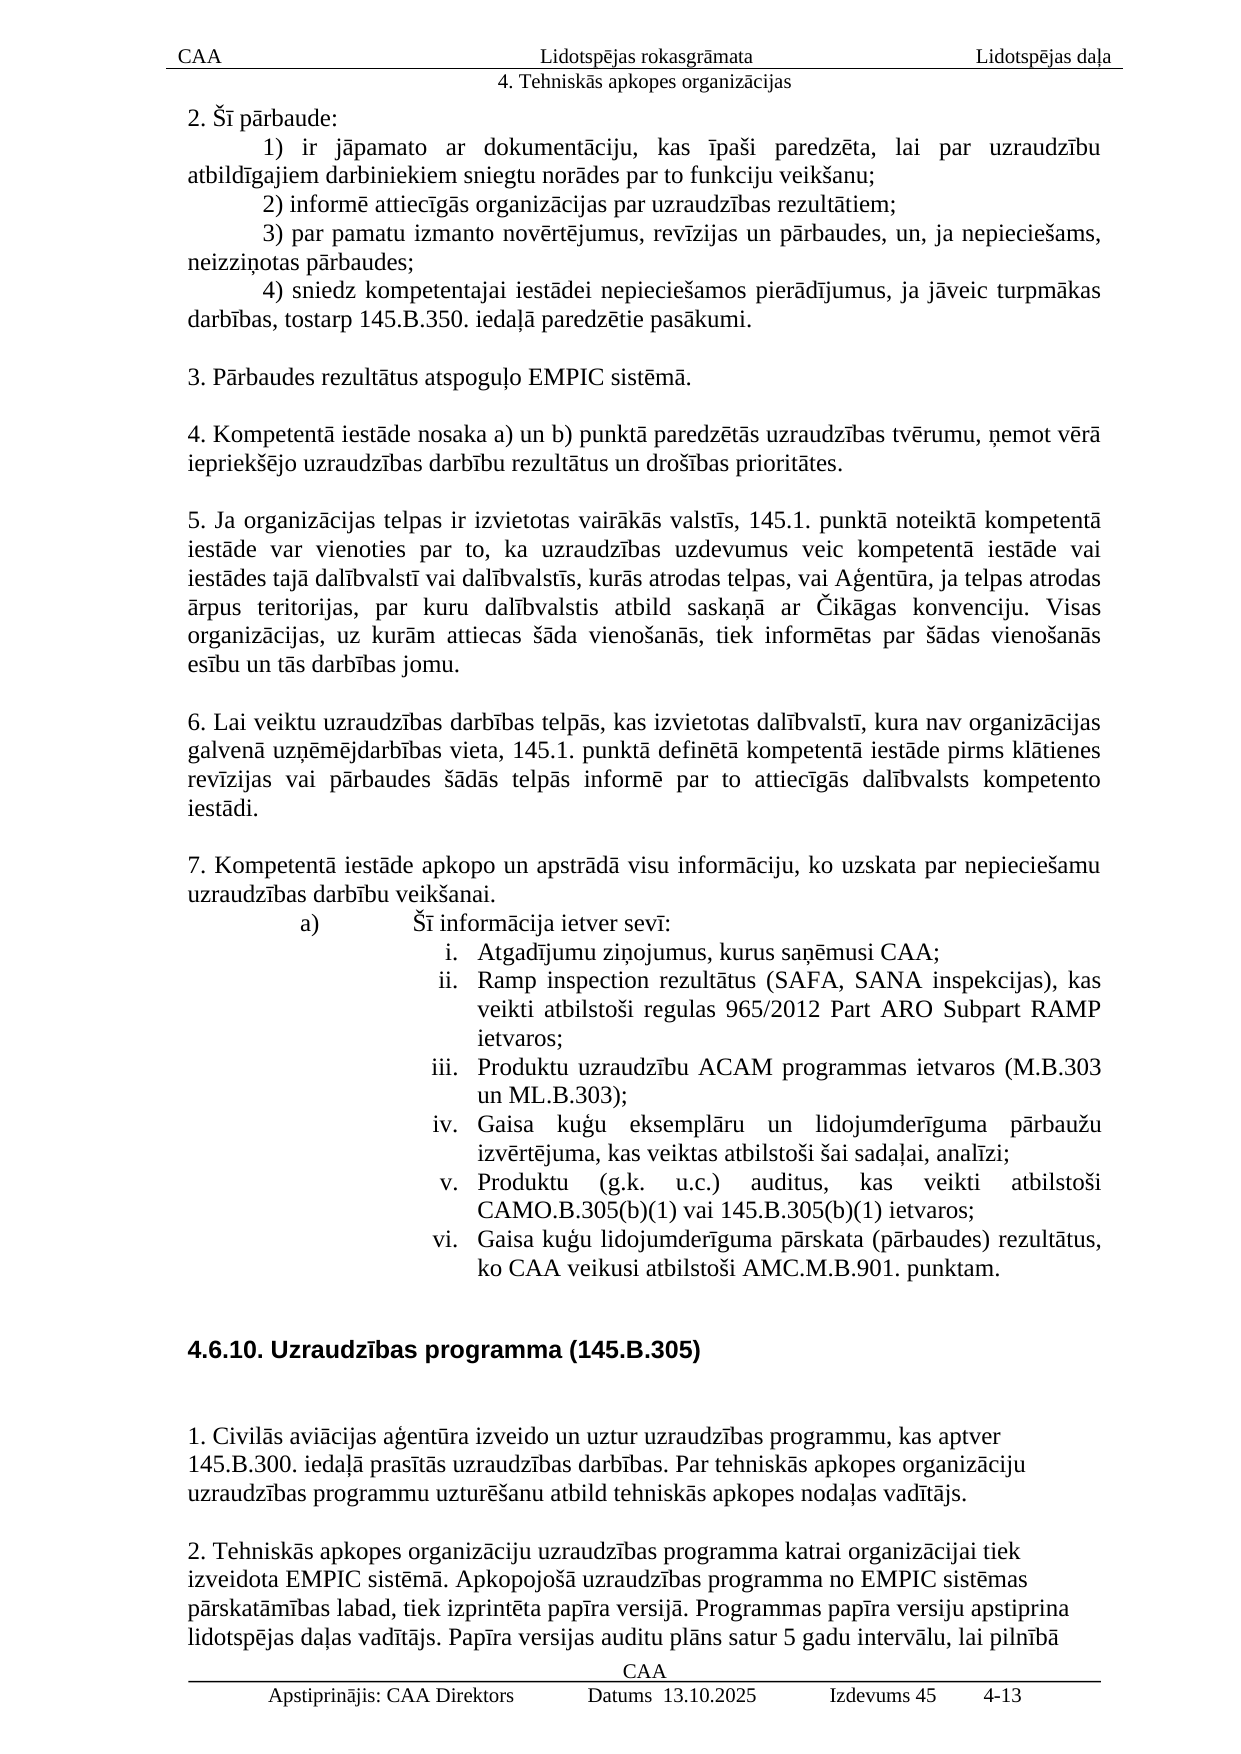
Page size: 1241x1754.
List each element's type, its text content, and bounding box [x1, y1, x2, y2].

text 4) sniedz kompetentajai iestādei nepieciešamos pierādījumus, ja jāveic turpmākas darbības, tostarp 145.B.350. iedaļā paredzētie pasākumi. [187, 276, 1102, 333]
text 5. Ja organizācijas telpas ir izvietotas vairākās valstīs, 145.1. punktā noteiktā kompetentā iestāde var vienoties par to, ka uzraudzības uzdevumus veic kompetentā iestāde vai iestādes tajā dalībvalstī vai dalībvalstīs, kurās atrodas telpas, vai Aģentūra, ja telpas atrodas ārpus teritorijas, par kuru dalībvalstis atbild saskaņā ar Čikāgas konvenciju. Visas organizācijas, uz kurām attiecas šāda vienošanās, tiek informētas par šādas vienošanās esību un tās darbības jomu. [187, 506, 1102, 678]
text 3) par pamatu izmanto novērtējumus, revīzijas un pārbaudes, un, ja nepieciešams, neizziņotas pārbaudes; [187, 218, 1102, 276]
list Produktu uzraudzību ACAM programmas ietvaros (M.B.303 un ML.B.303); [458, 1052, 1102, 1109]
list Gaisa kuģu lidojumderīguma pārskata (pārbaudes) rezultātus, ko CAA veikusi atbilstoši AMC.M.B.901. punktam. [458, 1224, 1102, 1282]
list Šī informācija ietver sevī: [300, 908, 1102, 937]
text 4.6.10. Uzraudzības programma (145.B.305) [187, 1334, 1102, 1363]
text 2) informē attiecīgās organizācijas par uzraudzības rezultātiem; [187, 189, 1102, 218]
list Ramp inspection rezultātus (SAFA, SANA inspekcijas), kas veikti atbilstoši regulas 965/2012 Part ARO Subpart RAMP ietvaros; [458, 966, 1102, 1052]
list Atgadījumu ziņojumus, kurus saņēmusi CAA; [458, 937, 1102, 966]
text 6. Lai veiktu uzraudzības darbības telpās, kas izvietotas dalībvalstī, kura nav organizācijas galvenā uzņēmējdarbības vieta, 145.1. punktā definētā kompetentā iestāde pirms klātienes revīzijas vai pārbaudes šādās telpās informē par to attiecīgās dalībvalsts kompetento iestādi. [187, 707, 1102, 822]
text 4. Kompetentā iestāde nosaka a) un b) punktā paredzētās uzraudzības tvērumu, ņemot vērā iepriekšējo uzraudzības darbību rezultātus un drošības prioritātes. [187, 419, 1102, 477]
text 1) ir jāpamato ar dokumentāciju, kas īpaši paredzēta, lai par uzraudzību atbildīgajiem darbiniekiem sniegtu norādes par to funkciju veikšanu; [187, 132, 1102, 189]
list Produktu (g.k. u.c.) auditus, kas veikti atbilstoši CAMO.B.305(b)(1) vai 145.B.305(b)(1) ietvaros; [458, 1167, 1102, 1224]
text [187, 1536, 1102, 1651]
text 7. Kompetentā iestāde apkopo un apstrādā visu informāciju, ko uzskata par nepieciešamu uzraudzības darbību veikšanai. [187, 851, 1102, 908]
text 2. Šī pārbaude: [187, 103, 1102, 132]
text 3. Pārbaudes rezultātus atspoguļo EMPIC sistēmā. [187, 362, 1102, 391]
text 1. Civilās aviācijas aģentūra izveido un uztur uzraudzības programmu, kas aptver 145.B.300. iedaļā prasītās uzraudzības darbības. Par tehniskās apkopes organizāciju uzraudzības programmu uzturēšanu atbild tehniskās apkopes nodaļas vadītājs. [187, 1421, 1102, 1507]
list Gaisa kuģu eksemplāru un lidojumderīguma pārbaužu izvērtējuma, kas veiktas atbilstoši šai sadaļai, analīzi; [458, 1109, 1102, 1167]
